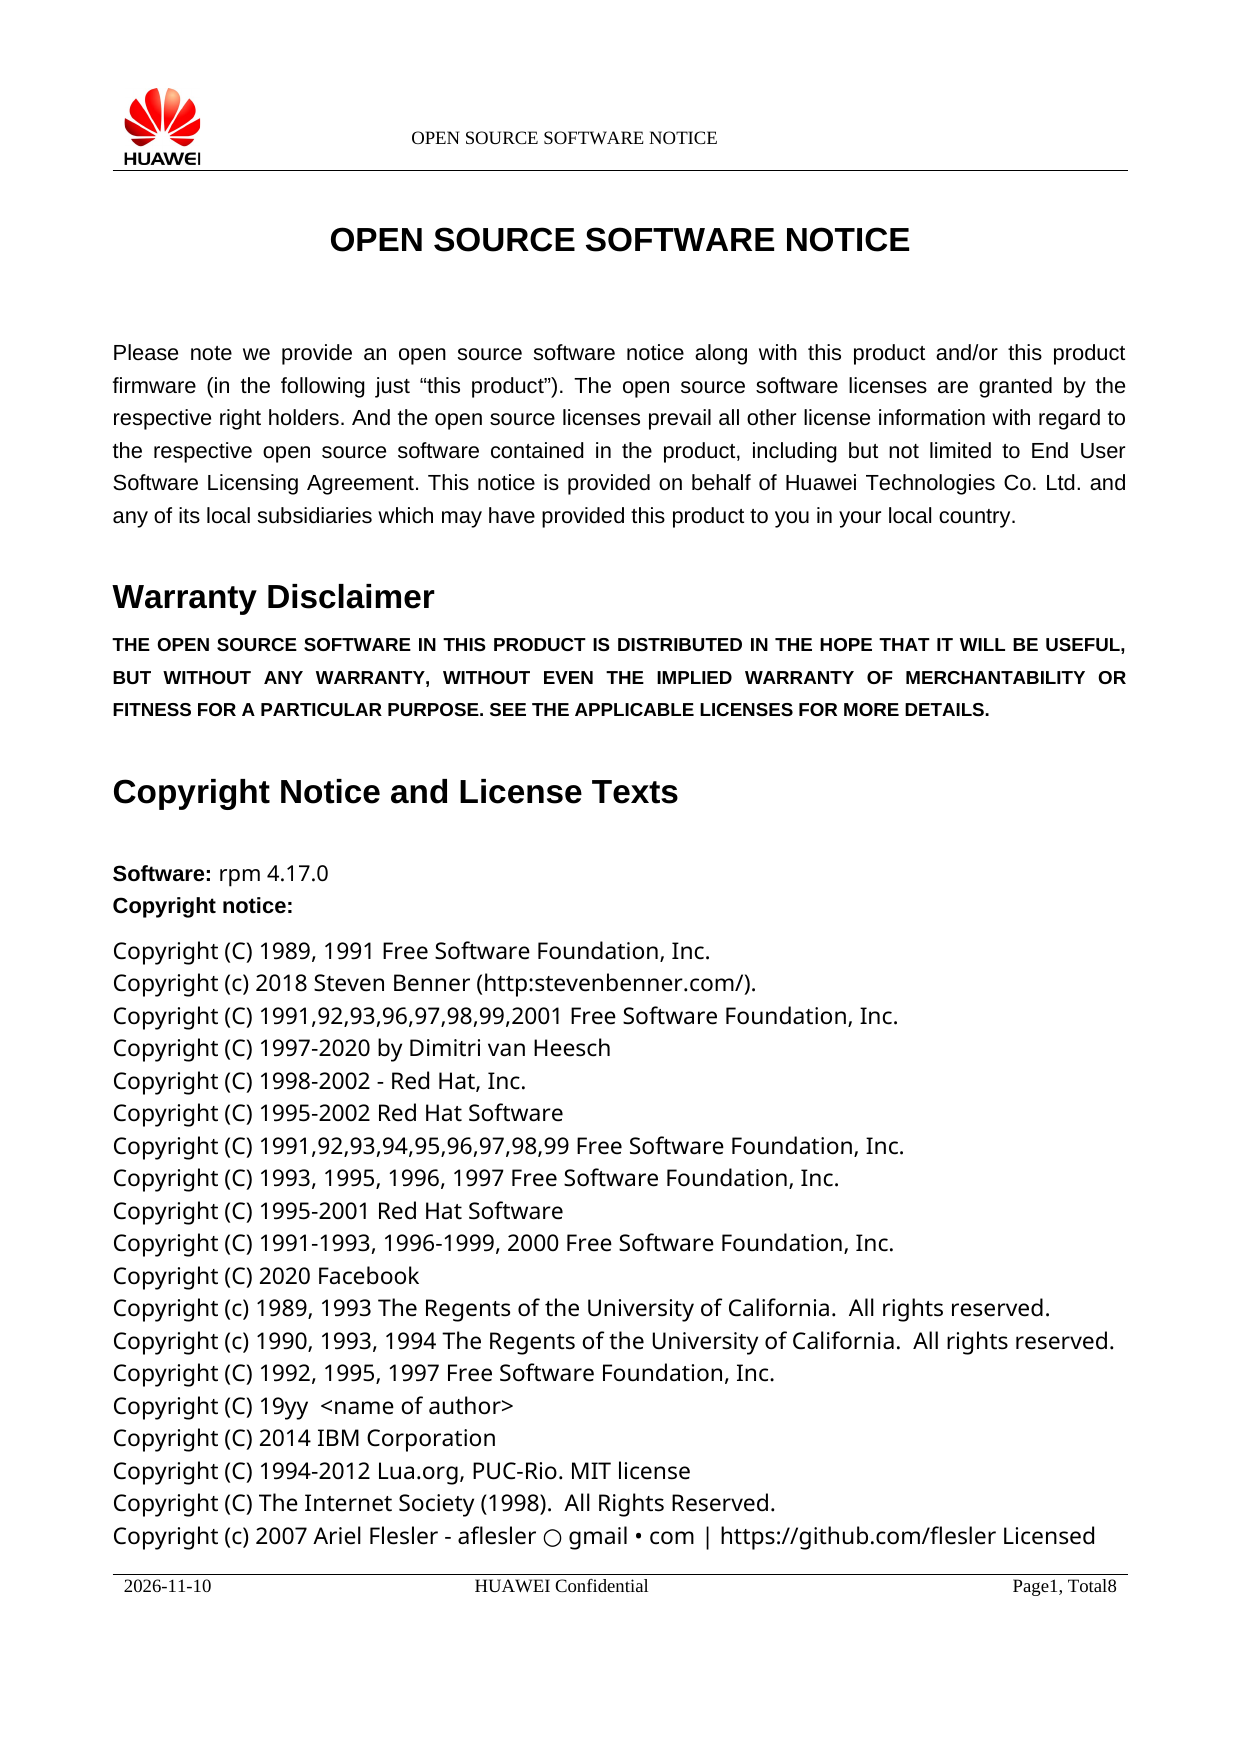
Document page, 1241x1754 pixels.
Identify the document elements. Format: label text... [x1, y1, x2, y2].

text OPEN SOURCE SOFTWARE NOTICE [112, 206, 1128, 271]
text Please note we provide an open source software notice along with this product and/or this product firmware (in the following just “this product”). The open source software licenses are granted by the respective right holders. And the open source licenses prevail all other license information with regard to the respective open source software contained in the product, including but not limited to End User Software Licensing Agreement. This notice is provided on behalf of Huawei Technologies Co. Ltd. and any of its local subsidiaries which may have provided this product to you in your local country. [112, 336, 1128, 531]
text Copyright notice: [112, 889, 1128, 921]
picture [124, 88, 201, 165]
title Software: rpm 4.17.0 [112, 856, 1128, 889]
text Warranty Disclaimer [112, 564, 1128, 629]
text Copyright Notice and License Texts [112, 759, 1128, 824]
text The open source software in this product is distributed in the hope that it will be useful, but WITHOUT ANY WARRANTY, without even the implied warranty of MERCHANTABILITY or FITNESS FOR A PARTICULAR PURPOSE. See the applicable licenses for more details. [112, 629, 1128, 726]
